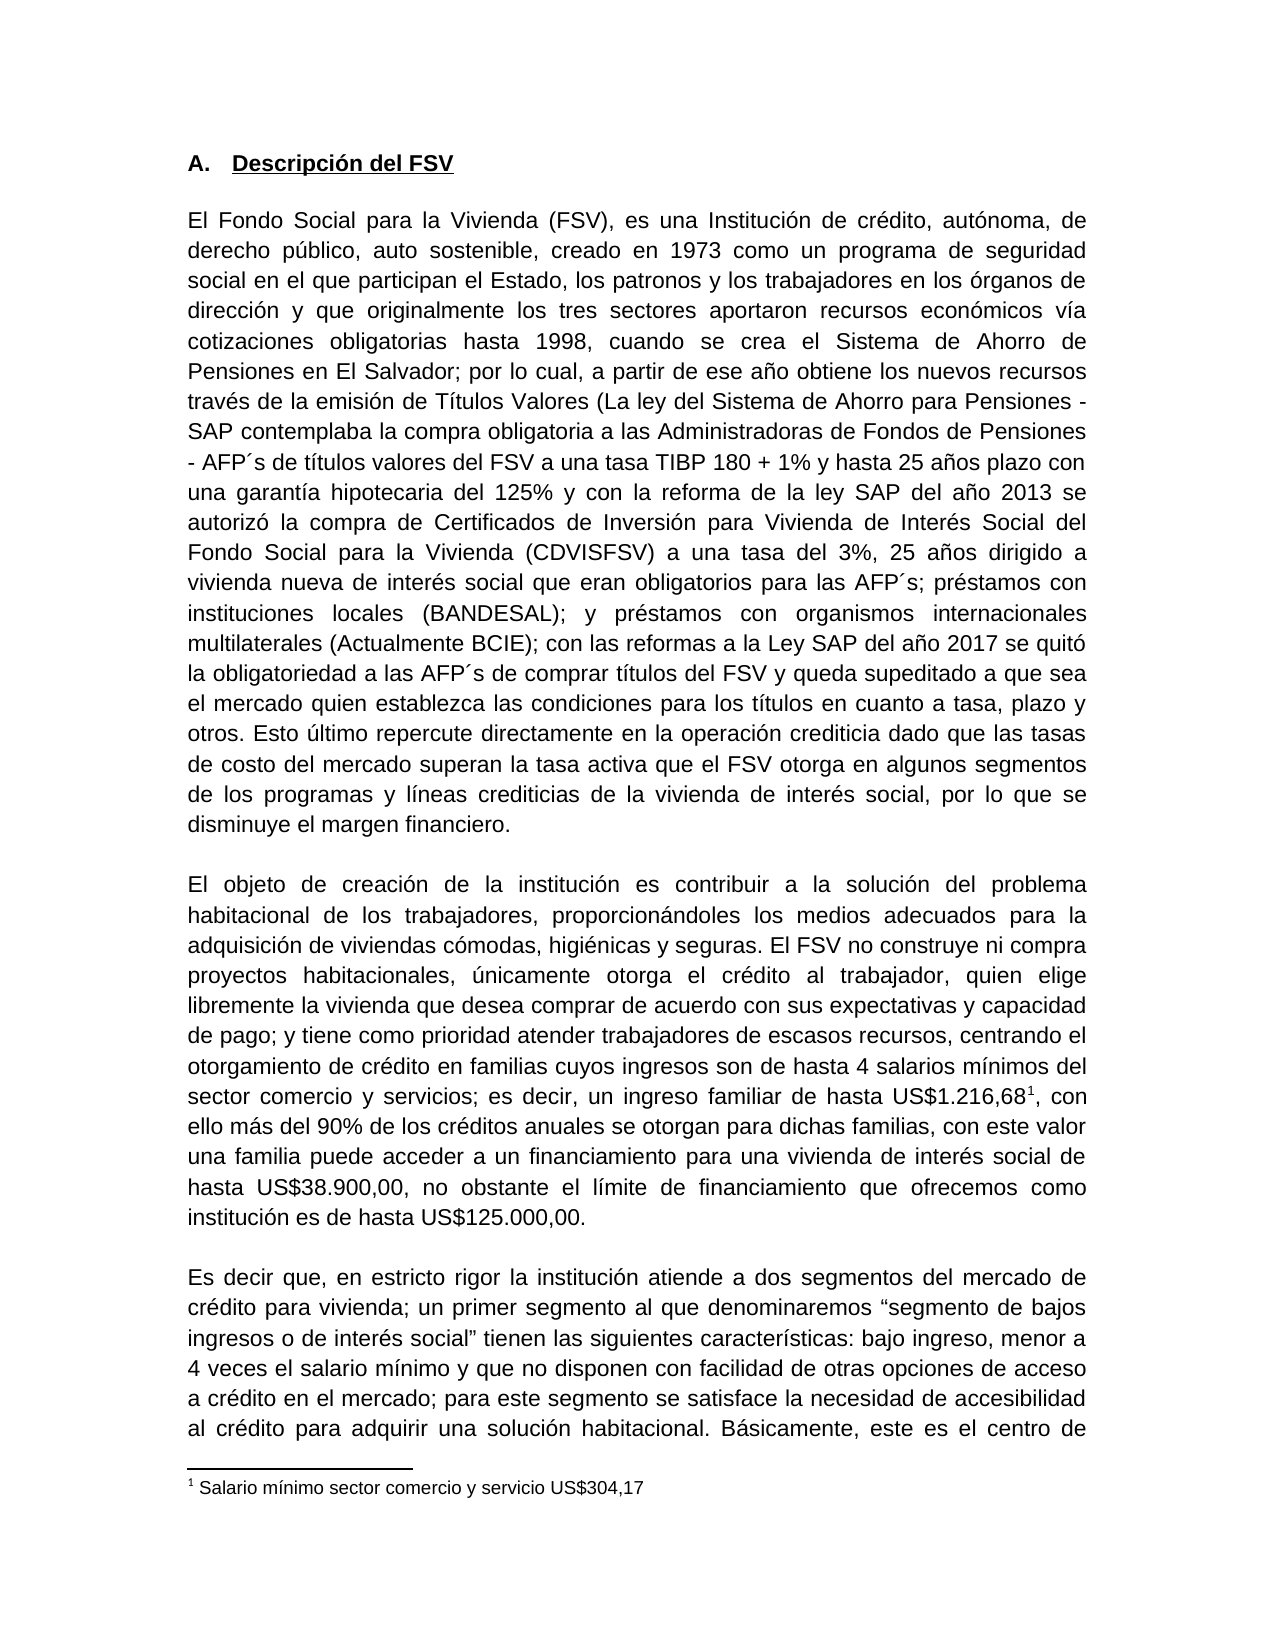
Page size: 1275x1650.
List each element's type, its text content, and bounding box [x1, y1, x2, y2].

list El Fondo Social para la Vivienda (FSV), es una Institución de crédito, autónoma, de derecho público, auto sostenible, creado en 1973 como un programa de seguridad social en el que participan el Estado, los patronos y los trabajadores en los órganos de dirección y que originalmente los tres sectores aportaron recursos económicos vía cotizaciones obligatorias hasta 1998, cuando se crea el Sistema de Ahorro de Pensiones en El Salvador; por lo cual, a partir de ese año obtiene los nuevos recursos través de la emisión de Títulos Valores (La ley del Sistema de Ahorro para Pensiones - SAP contemplaba la compra obligatoria a las Administradoras de Fondos de Pensiones - AFP´s de títulos valores del FSV a una tasa TIBP 180 + 1% y hasta 25 años plazo con una garantía hipotecaria del 125% y con la reforma de la ley SAP del año 2013 se autorizó la compra de Certificados de Inversión para Vivienda de Interés Social del Fondo Social para la Vivienda (CDVISFSV) a una tasa del 3%, 25 años dirigido a vivienda nueva de interés social que eran obligatorios para las AFP´s; préstamos con instituciones locales (BANDESAL); y préstamos con organismos internacionales multilaterales (Actualmente BCIE); con las reformas a la Ley SAP del año 2017 se quitó la obligatoriedad a las AFP´s de comprar títulos del FSV y queda supeditado a que sea el mercado quien establezca las condiciones para los títulos en cuanto a tasa, plazo y otros. Esto último repercute directamente en la operación crediticia dado que las tasas de costo del mercado superan la tasa activa que el FSV otorga en algunos segmentos de los programas y líneas crediticias de la vivienda de interés social, por lo que se disminuye el margen financiero. [187, 207, 1087, 837]
list Descripción del FSV [187, 150, 1087, 176]
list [187, 1264, 1087, 1442]
list El objeto de creación de la institución es contribuir a la solución del problema habitacional de los trabajadores, proporcionándoles los medios adecuados para la adquisición de viviendas cómodas, higiénicas y seguras. El FSV no construye ni compra proyectos habitacionales, únicamente otorga el crédito al trabajador, quien elige libremente la vivienda que desea comprar de acuerdo con sus expectativas y capacidad de pago; y tiene como prioridad atender trabajadores de escasos recursos, centrando el otorgamiento de crédito en familias cuyos ingresos son de hasta 4 salarios mínimos del sector comercio y servicios; es decir, un ingreso familiar de hasta US$1.216,68, con ello más del 90% de los créditos anuales se otorgan para dichas familias, con este valor una familia puede acceder a un financiamiento para una vivienda de interés social de hasta US$38.900,00, no obstante el límite de financiamiento que ofrecemos como institución es de hasta US$125.000,00. [187, 871, 1087, 1230]
